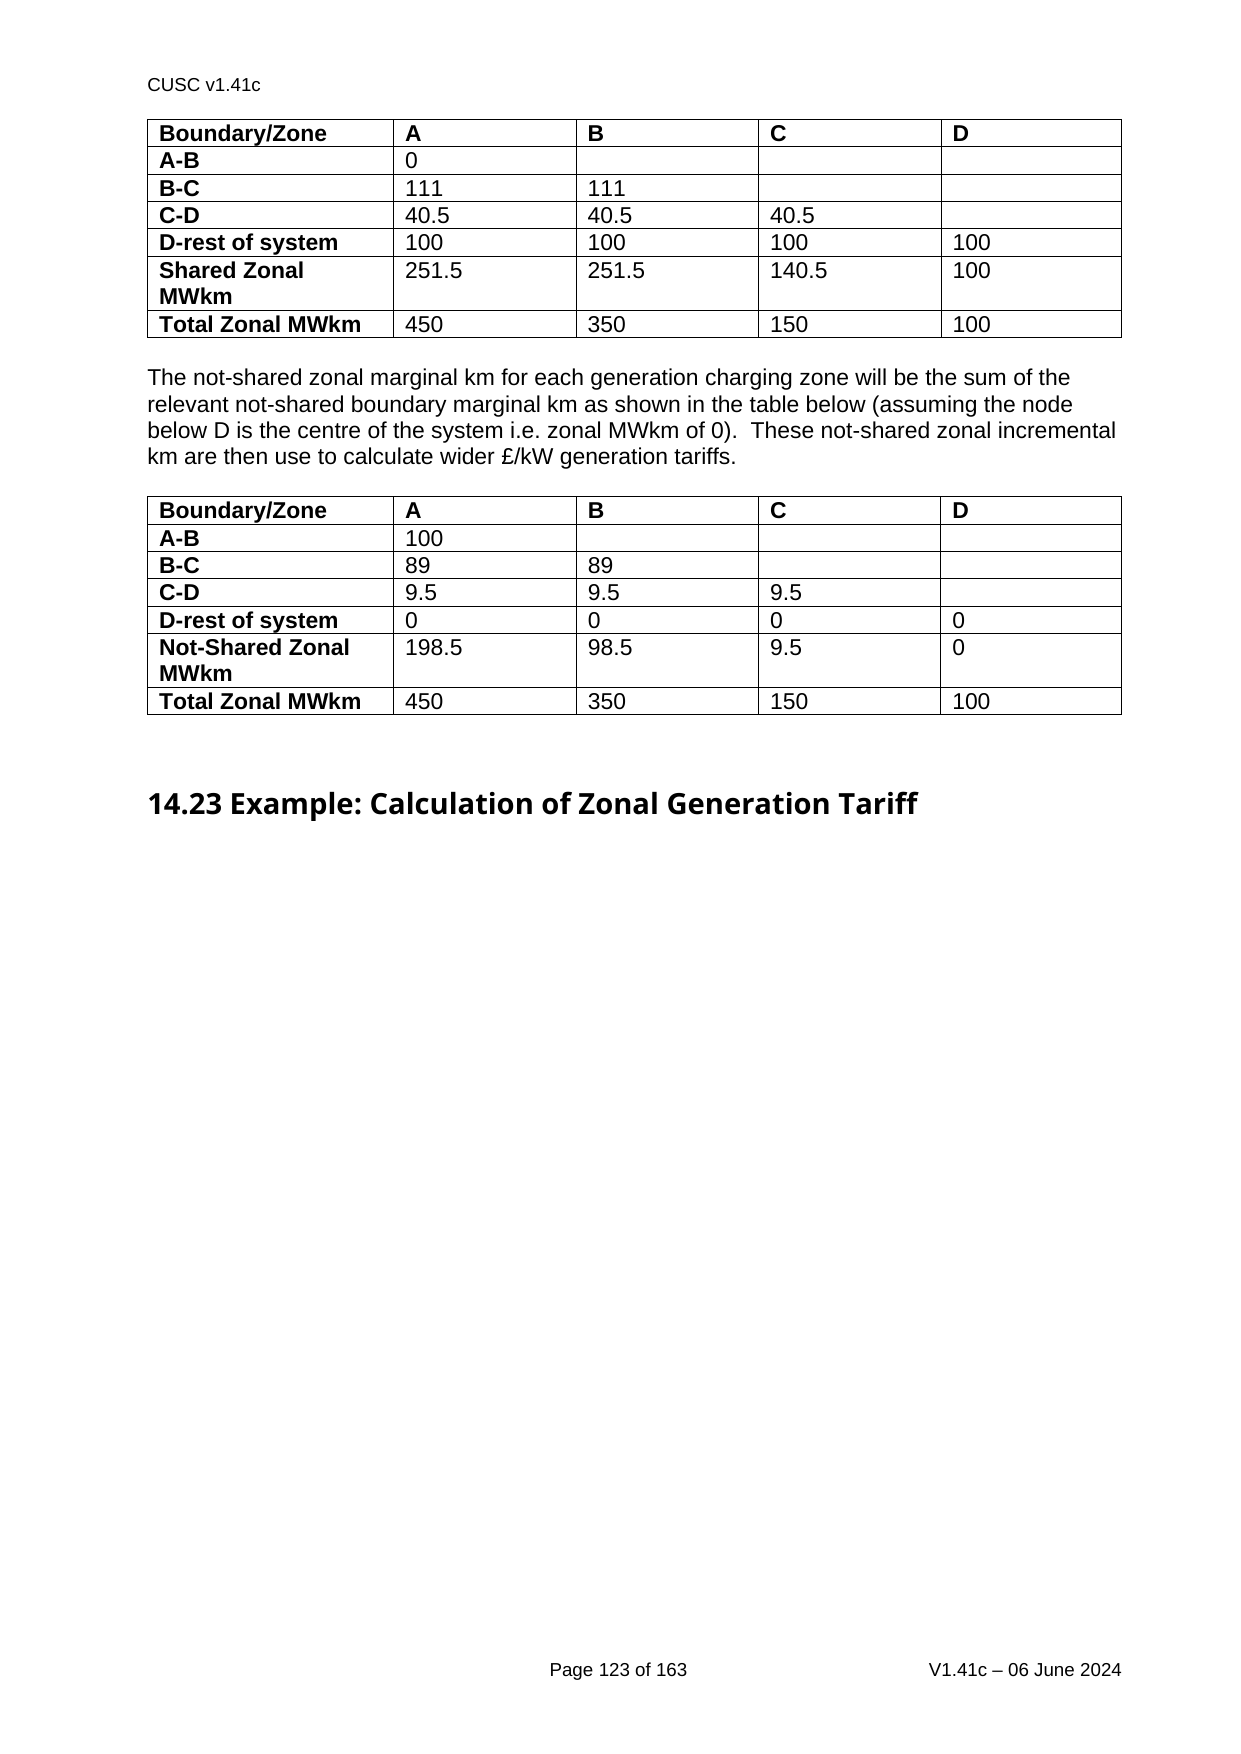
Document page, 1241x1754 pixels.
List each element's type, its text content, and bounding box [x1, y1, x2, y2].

table_cell 40.5 [394, 202, 576, 228]
table_cell 450 [394, 311, 576, 337]
table_cell [942, 202, 1121, 228]
table_header B [577, 120, 758, 146]
table_header C [759, 120, 941, 146]
table_cell 98.5 [577, 634, 758, 687]
table_cell D-rest of system [148, 607, 393, 633]
table_cell Total Zonal MWkm [148, 311, 393, 337]
table_cell 140.5 [759, 257, 941, 309]
table_cell 100 [942, 229, 1121, 256]
table_cell 9.5 [577, 579, 758, 606]
table_cell B-C [148, 552, 393, 578]
table_cell 450 [394, 688, 576, 714]
table_cell 0 [394, 147, 576, 173]
table_cell [577, 525, 758, 551]
table_cell [942, 175, 1121, 201]
table_cell 100 [759, 229, 941, 256]
table_cell B-C [148, 175, 393, 201]
table_cell 251.5 [577, 257, 758, 309]
table_cell 0 [941, 634, 1121, 687]
table_cell 40.5 [759, 202, 941, 228]
table_cell [941, 579, 1121, 606]
subtitle 14.23 Example: Calculation of Zonal Generation Tariff [147, 783, 1121, 823]
table_cell 150 [759, 311, 941, 337]
table_header D [941, 497, 1121, 523]
table_cell 100 [942, 257, 1121, 309]
table_header D [942, 120, 1121, 146]
table_header B [577, 497, 758, 523]
table_cell D-rest of system [148, 229, 393, 256]
table_cell 9.5 [759, 634, 940, 687]
table_cell 0 [941, 607, 1121, 633]
table_cell 150 [759, 688, 940, 714]
table_header Boundary/Zone [148, 497, 393, 523]
table_cell [577, 147, 758, 173]
table_cell 0 [759, 607, 940, 633]
table_cell 111 [394, 175, 576, 201]
table_header C [759, 497, 940, 523]
table_cell [759, 552, 940, 578]
table_cell 251.5 [394, 257, 576, 309]
table_cell 350 [577, 688, 758, 714]
table_cell 100 [577, 229, 758, 256]
table_cell Shared Zonal MWkm [148, 257, 393, 309]
table_cell Not-Shared Zonal MWkm [148, 634, 393, 687]
text The not-shared zonal marginal km for each generation charging zone will be the sum of the relevant not-shared boundary marginal km as shown in the table below (assuming the node below D is the centre of the system i.e. zonal MWkm of 0). These not-shared zonal incremental km are then use to calculate wider £/kW generation tariffs. [147, 364, 1121, 470]
table_cell 89 [394, 552, 576, 578]
table_cell 100 [394, 525, 576, 551]
table_cell 100 [941, 688, 1121, 714]
table_cell A-B [148, 525, 393, 551]
table_cell C-D [148, 579, 393, 606]
table_cell [942, 147, 1121, 173]
table_header A [394, 120, 576, 146]
table_cell 100 [394, 229, 576, 256]
table_cell [759, 525, 940, 551]
table_cell 350 [577, 311, 758, 337]
table_cell 89 [577, 552, 758, 578]
table_cell 111 [577, 175, 758, 201]
table_cell [941, 525, 1121, 551]
table_header A [394, 497, 576, 523]
table_cell A-B [148, 147, 393, 173]
table_cell 100 [942, 311, 1121, 337]
table_cell 198.5 [394, 634, 576, 687]
table_cell 0 [394, 607, 576, 633]
table_cell C-D [148, 202, 393, 228]
table_cell 9.5 [394, 579, 576, 606]
table_cell [759, 175, 941, 201]
table_header Boundary/Zone [148, 120, 393, 146]
table_cell 40.5 [577, 202, 758, 228]
table_cell [759, 147, 941, 173]
table_cell Total Zonal MWkm [148, 688, 393, 714]
table_cell 0 [577, 607, 758, 633]
table_cell [941, 552, 1121, 578]
table_cell 9.5 [759, 579, 940, 606]
